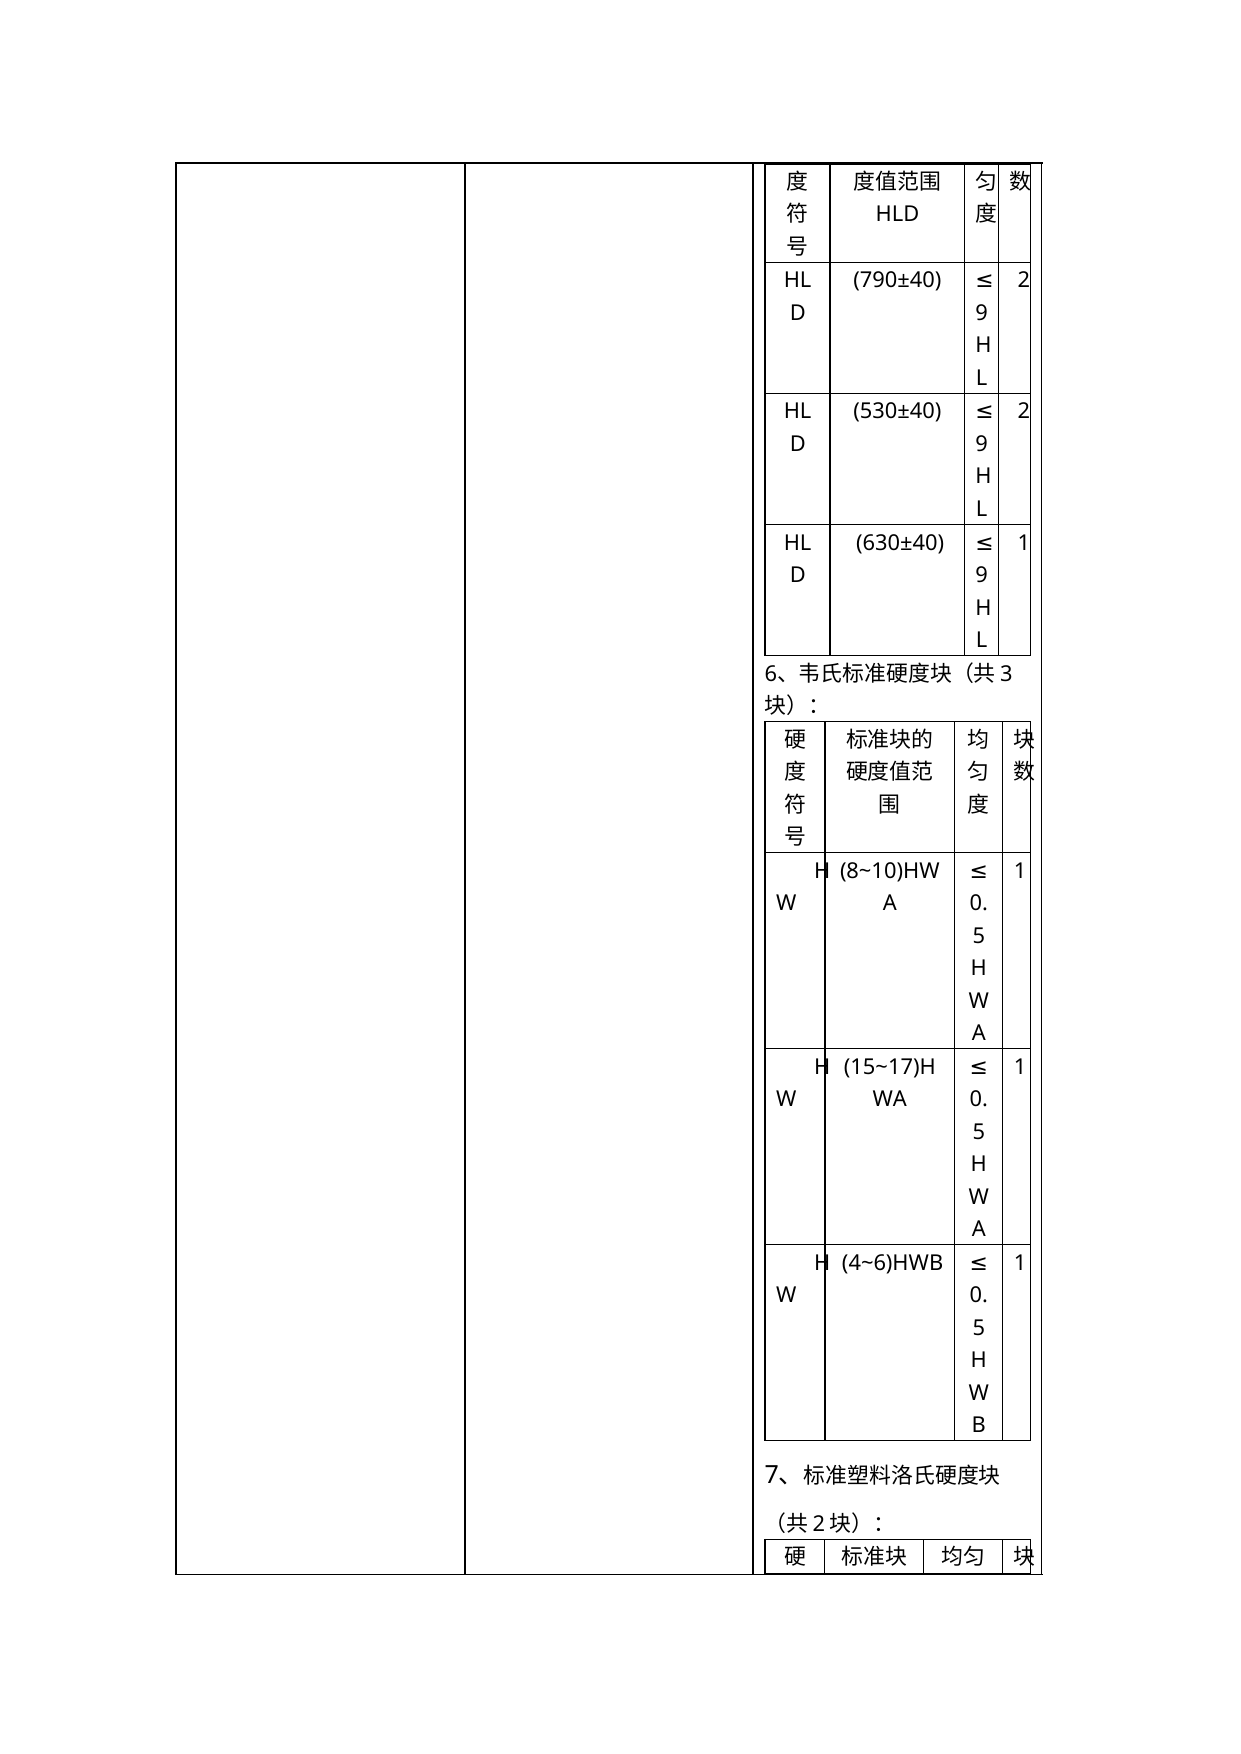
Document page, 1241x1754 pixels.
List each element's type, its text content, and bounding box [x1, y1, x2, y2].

table_cell 3 [177, 164, 464, 1573]
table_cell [754, 164, 1041, 1573]
table_cell [466, 164, 752, 1573]
